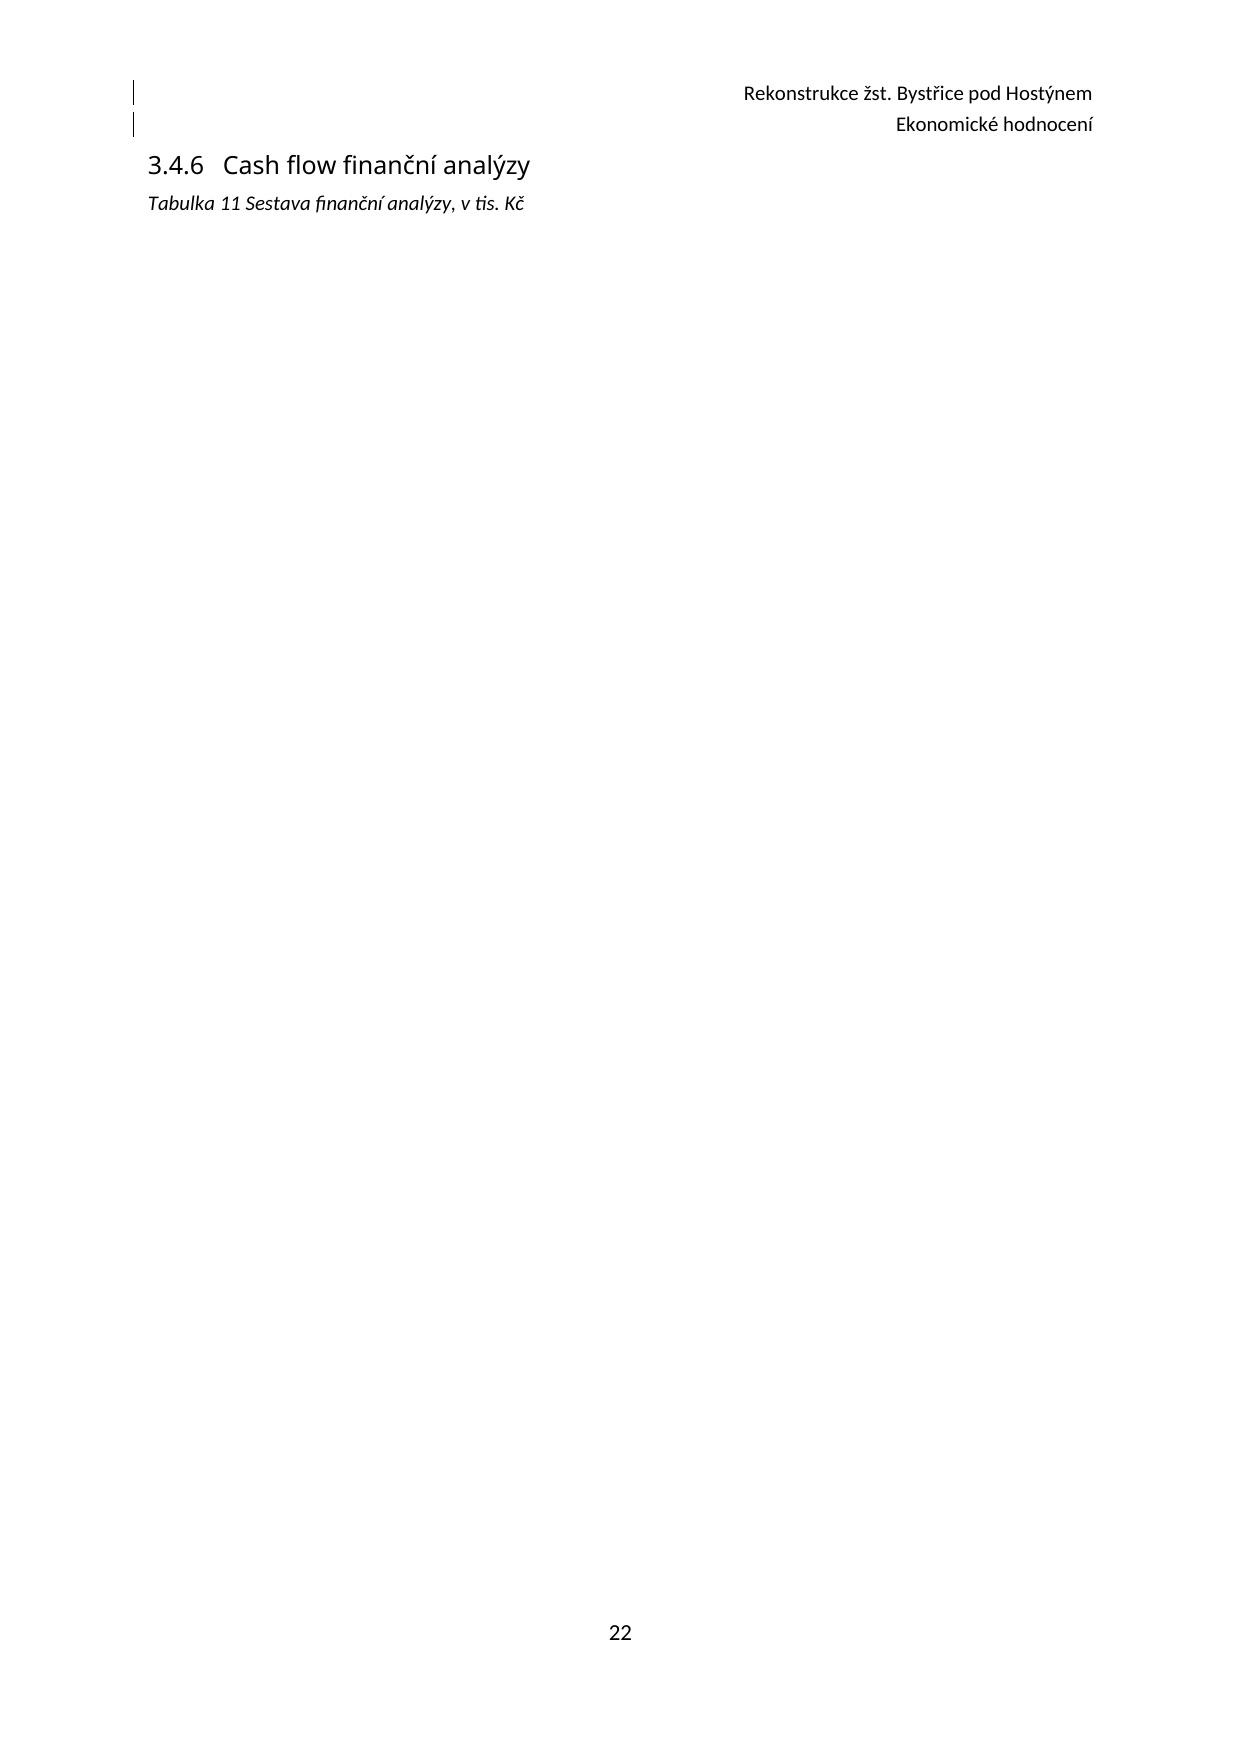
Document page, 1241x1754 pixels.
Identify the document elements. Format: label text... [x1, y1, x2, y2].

text Tabulka Sestava finanční analýzy, v tis. Kč [148, 191, 1093, 216]
subtitle Cash flow finanční analýzy [148, 148, 1093, 182]
